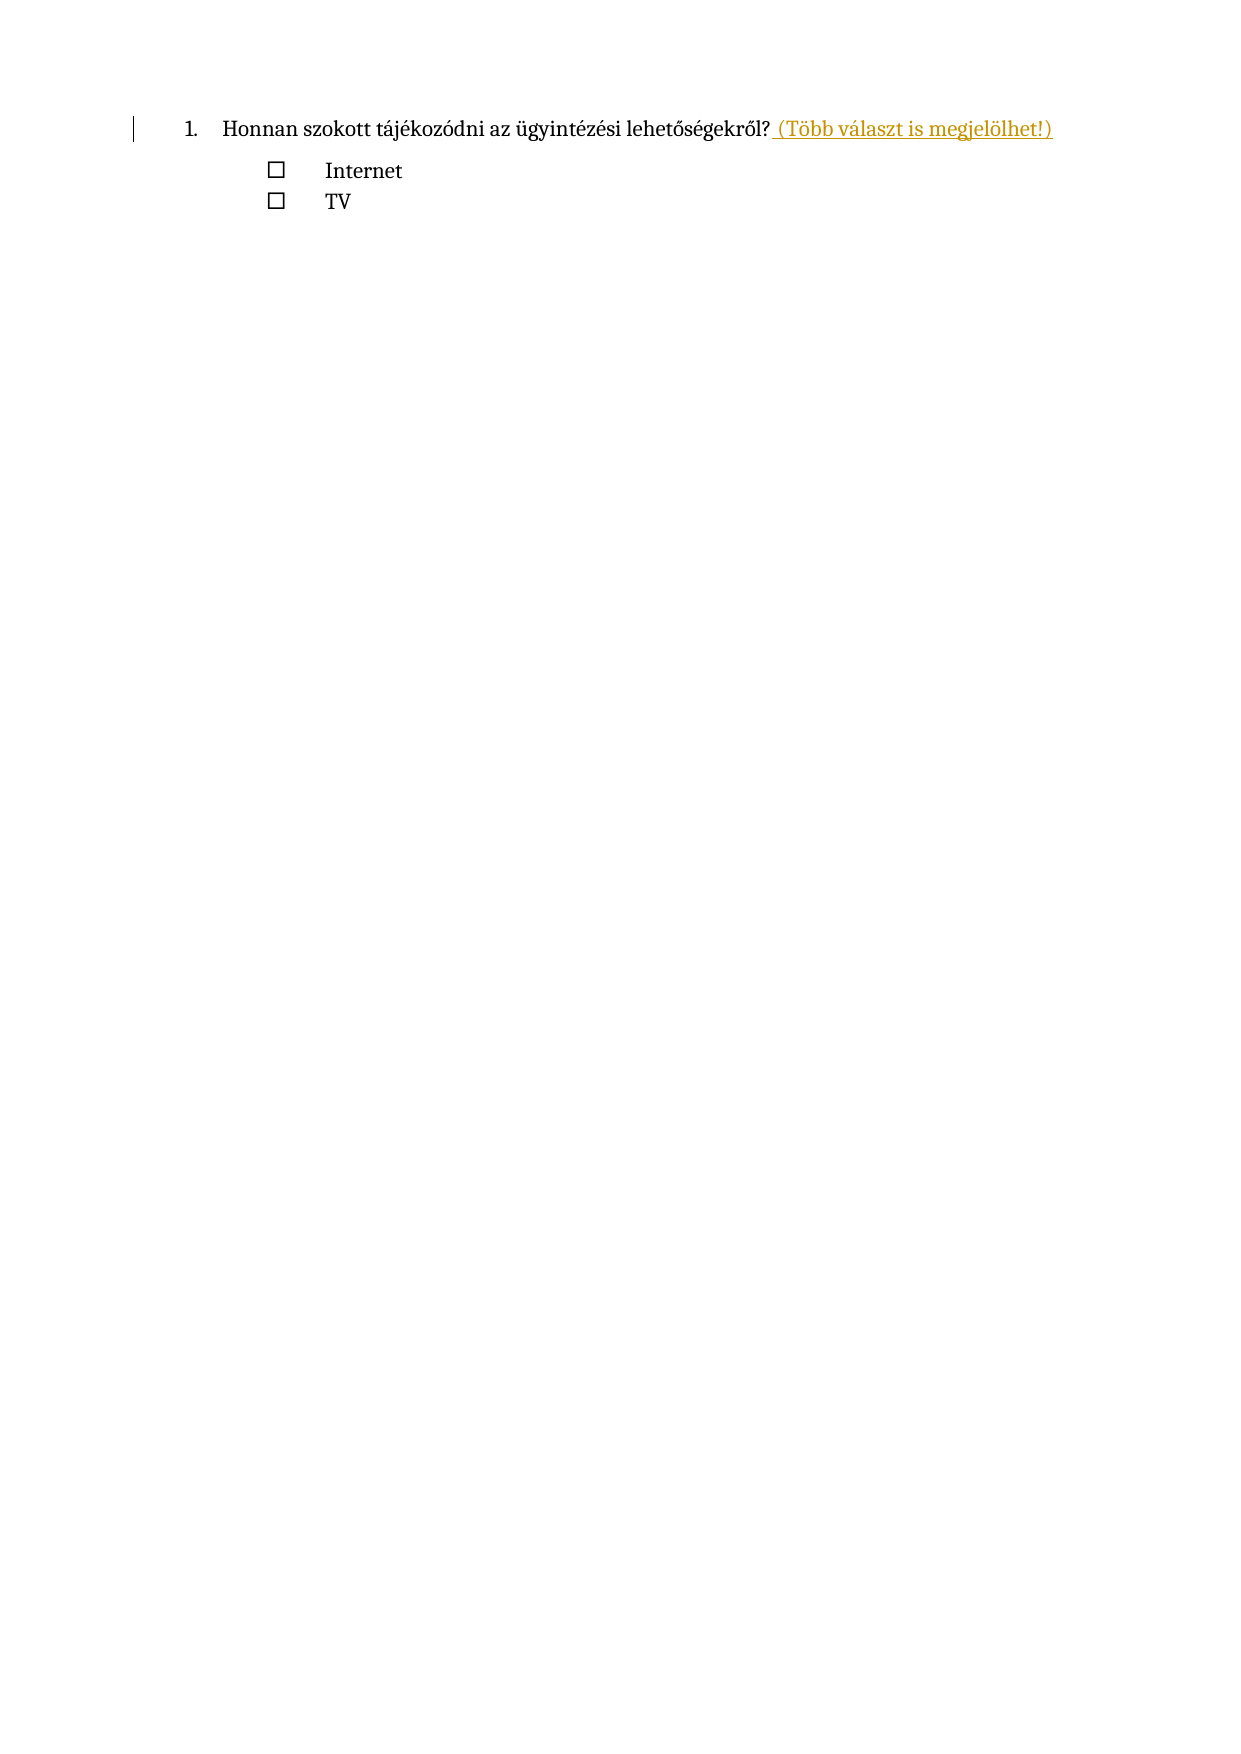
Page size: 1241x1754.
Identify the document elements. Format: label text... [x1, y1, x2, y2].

list Internet [266, 158, 1093, 185]
list Honnan szokott tájékozódni az ügyintézési lehetőségekről? [185, 116, 1093, 142]
list TV [266, 188, 1093, 215]
